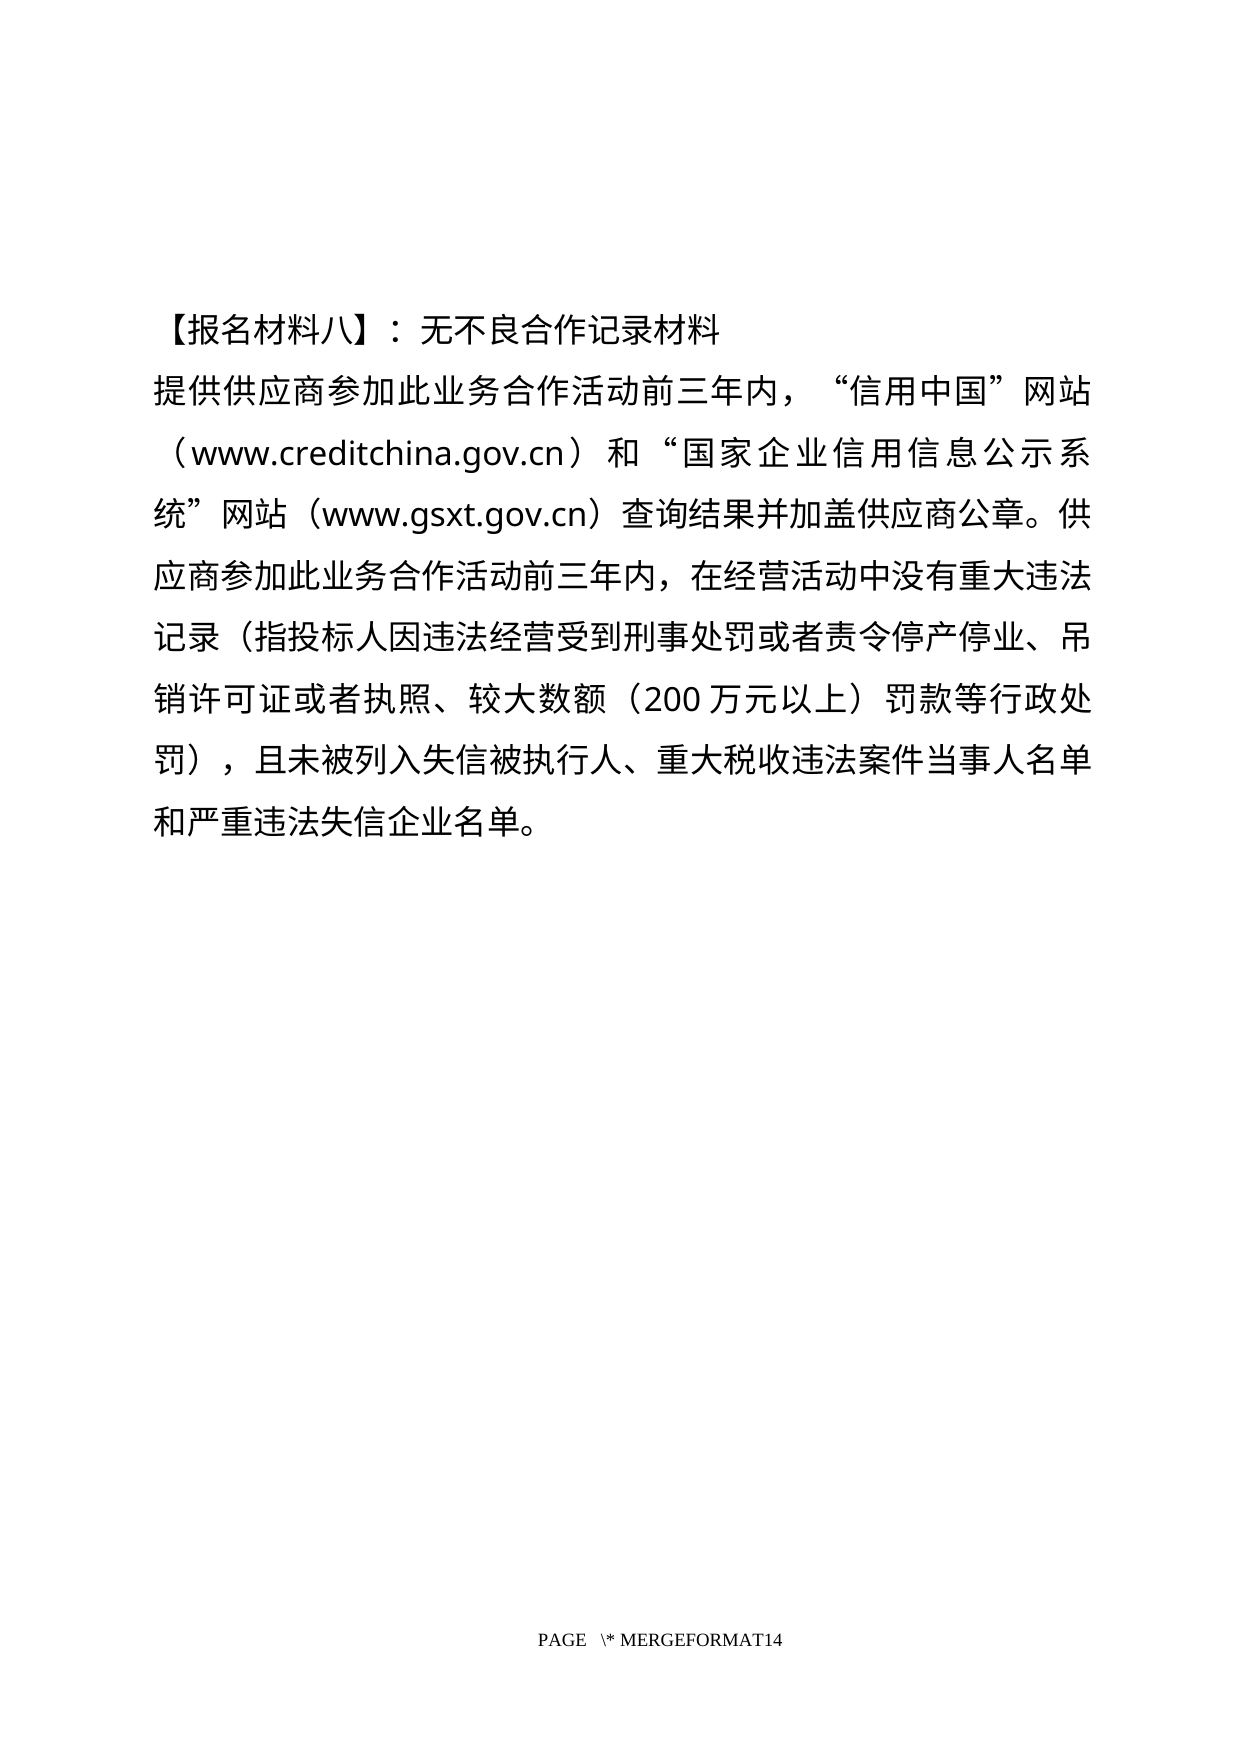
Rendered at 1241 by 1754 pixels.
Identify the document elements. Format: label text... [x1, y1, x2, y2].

text 【报名材料八】：无不良合作记录材料 [153, 291, 1092, 352]
text 提供供应商参加此业务合作活动前三年内，“信用中国”网站（www.creditchina.gov.cn）和“国家企业信用信息公示系统”网站（www.gsxt.gov.cn）查询结果并加盖供应商公章。供应商参加此业务合作活动前三年内，在经营活动中没有重大违法记录（指投标人因违法经营受到刑事处罚或者责令停产停业、吊销许可证或者执照、较大数额（200万元以上）罚款等行政处罚），且未被列入失信被执行人、重大税收违法案件当事人名单和严重违法失信企业名单。 [153, 352, 1092, 844]
